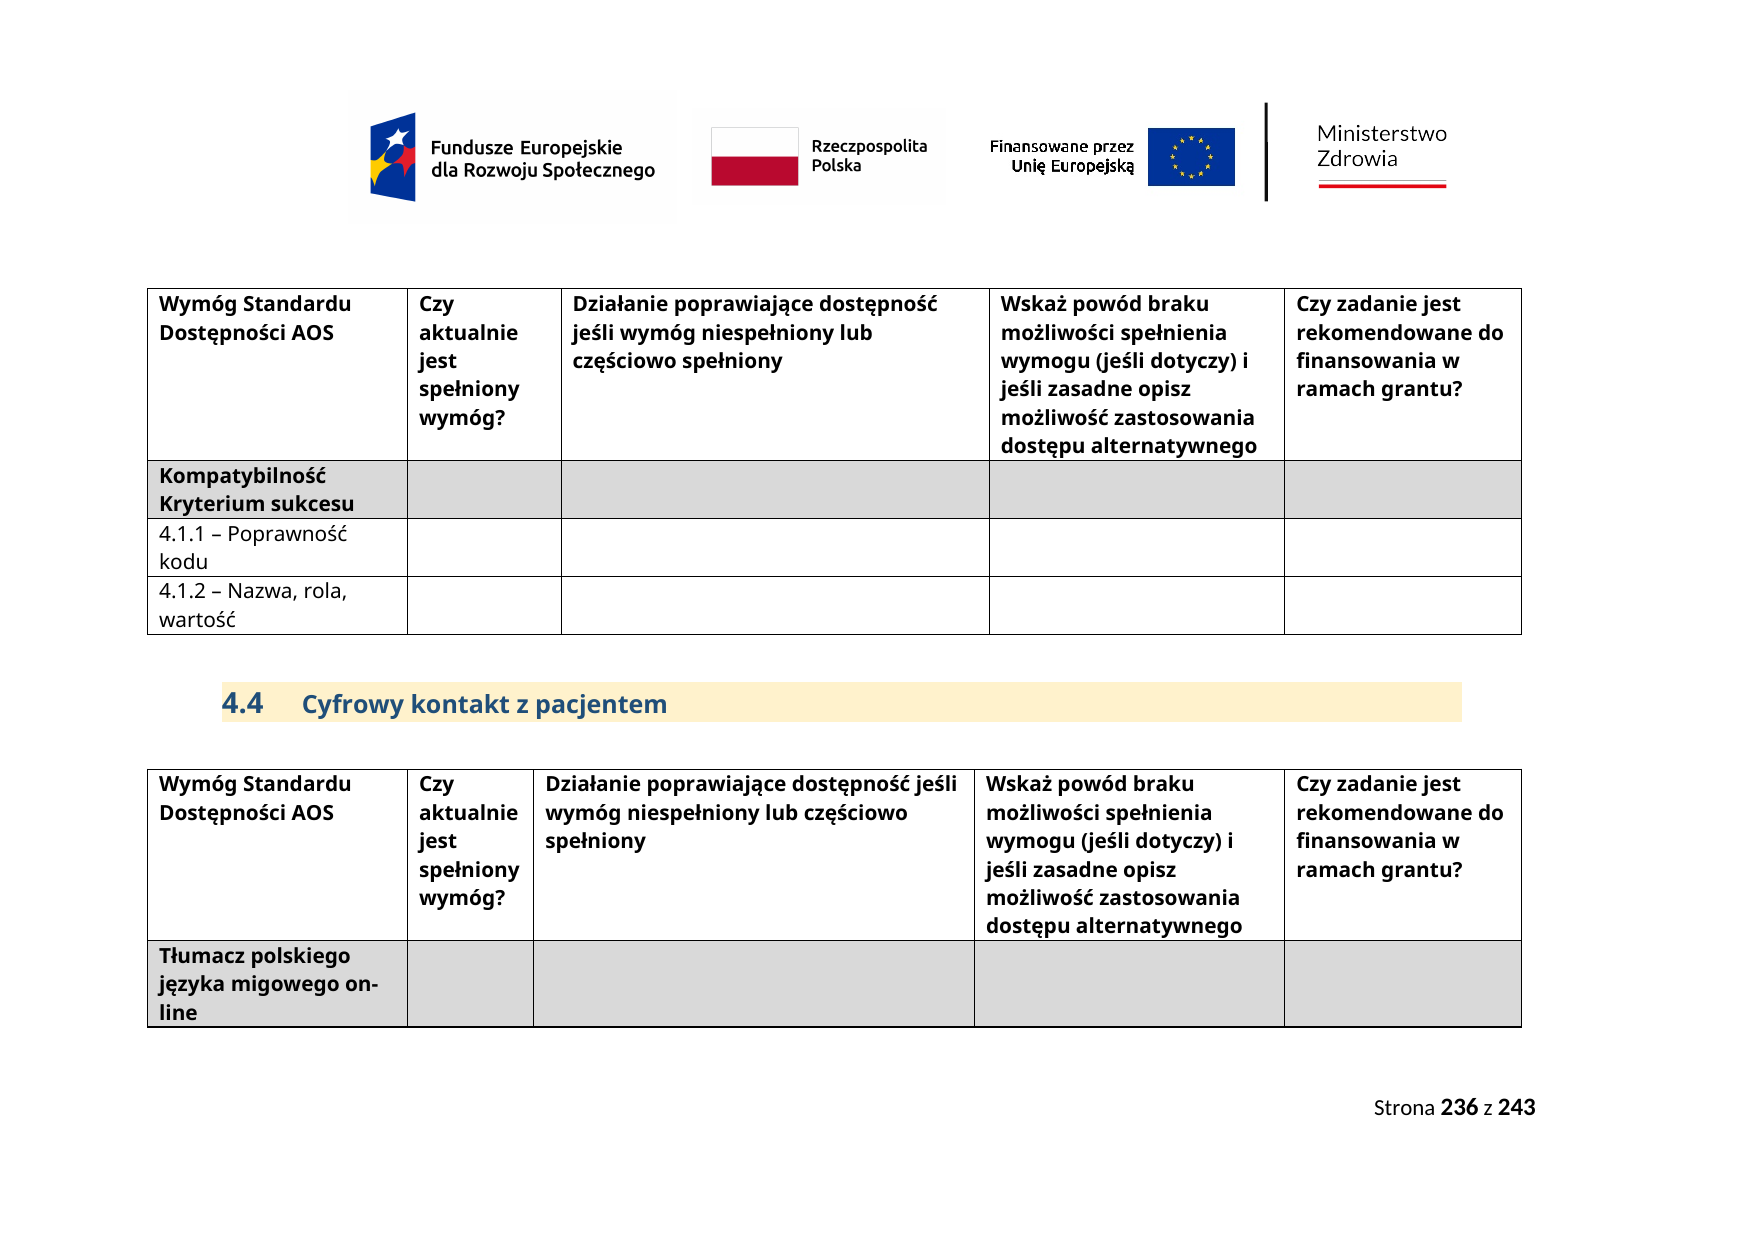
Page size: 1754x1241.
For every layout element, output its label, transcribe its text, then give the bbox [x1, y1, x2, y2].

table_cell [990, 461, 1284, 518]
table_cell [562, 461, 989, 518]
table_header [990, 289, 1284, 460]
picture [692, 108, 946, 205]
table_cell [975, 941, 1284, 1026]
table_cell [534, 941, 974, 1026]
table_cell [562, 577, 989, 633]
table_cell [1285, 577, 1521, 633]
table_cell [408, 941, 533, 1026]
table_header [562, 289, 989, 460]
picture [1302, 108, 1463, 205]
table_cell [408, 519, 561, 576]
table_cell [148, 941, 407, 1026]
subtitle Cyfrowy kontakt z pacjentem [222, 682, 1462, 722]
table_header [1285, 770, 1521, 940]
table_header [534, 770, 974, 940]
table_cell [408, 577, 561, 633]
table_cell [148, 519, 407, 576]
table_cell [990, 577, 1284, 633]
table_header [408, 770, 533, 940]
picture [971, 108, 1254, 205]
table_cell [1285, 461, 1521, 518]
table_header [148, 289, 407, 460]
picture [348, 90, 677, 224]
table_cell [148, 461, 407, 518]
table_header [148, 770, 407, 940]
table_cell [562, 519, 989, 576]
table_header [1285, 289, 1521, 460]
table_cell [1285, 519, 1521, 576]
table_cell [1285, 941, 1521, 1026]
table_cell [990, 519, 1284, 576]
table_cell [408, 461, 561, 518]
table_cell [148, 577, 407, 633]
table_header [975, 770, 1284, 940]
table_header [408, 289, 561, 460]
